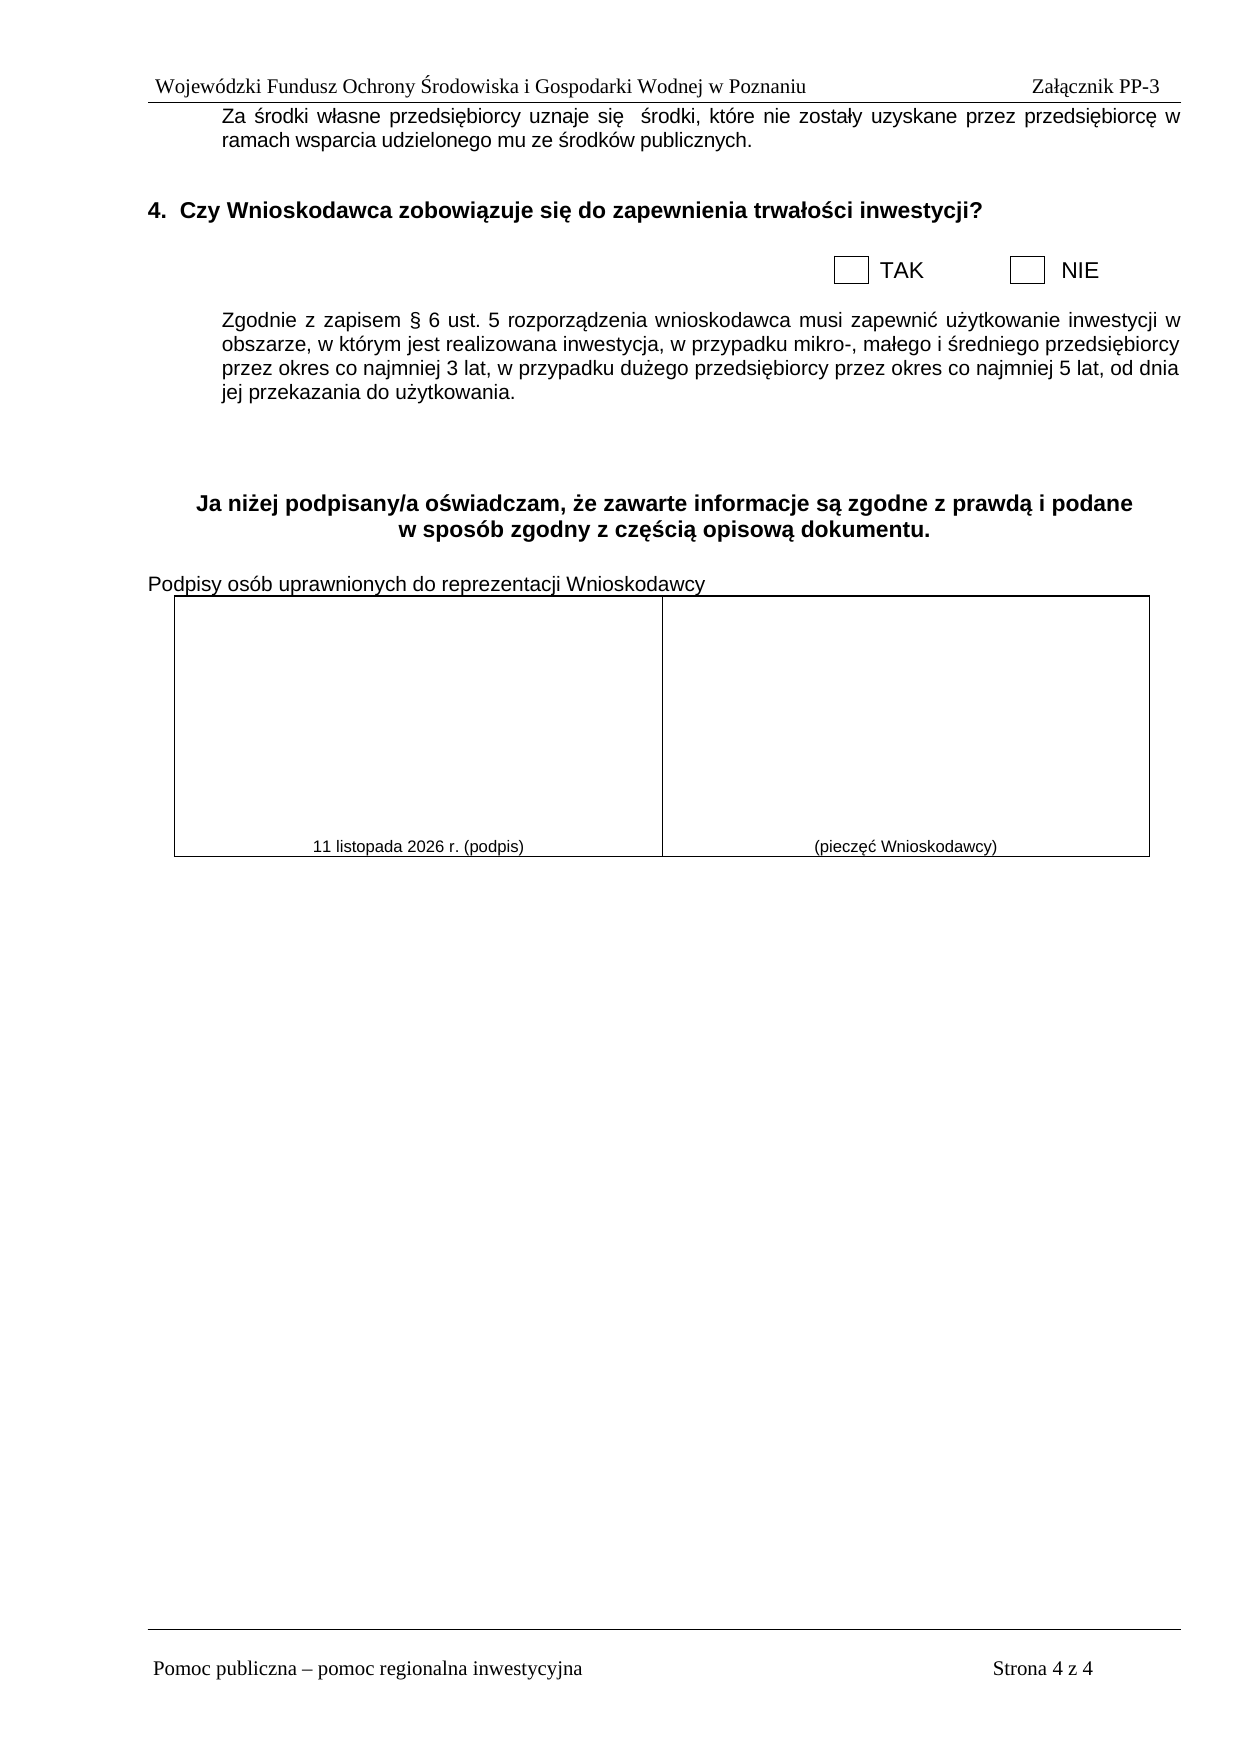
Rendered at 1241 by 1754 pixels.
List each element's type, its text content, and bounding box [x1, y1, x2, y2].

table_header TAK [869, 256, 1010, 283]
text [222, 103, 1181, 151]
text Ja niżej podpisany/a oświadczam, że zawarte informacje są zgodne z prawdą i podane w sposób zgodny z częścią opisową dokumentu. [148, 490, 1181, 543]
table_header [835, 257, 868, 283]
text 4. Czy Wnioskodawca zobowiązuje się do zapewnienia trwałości inwestycji? [148, 197, 1181, 223]
table_header NIE [1045, 256, 1116, 283]
table_header (pieczęć Wnioskodawcy) [663, 597, 1149, 856]
table_header 12 marca 2021 r. (podpis) [175, 597, 662, 856]
text Zgodnie z zapisem § 6 ust. 5 rozporządzenia wnioskodawca musi zapewnić użytkowanie inwestycji w obszarze, w którym jest realizowana inwestycja, w przypadku mikro-, małego i średniego przedsiębiorcy przez okres co najmniej 3 lat, w przypadku dużego przedsiębiorcy przez okres co najmniej 5 lat, od dnia jej przekazania do użytkowania. [222, 308, 1181, 404]
text Podpisy osób uprawnionych do reprezentacji Wnioskodawcy [148, 571, 1181, 595]
table_header [1011, 257, 1044, 283]
